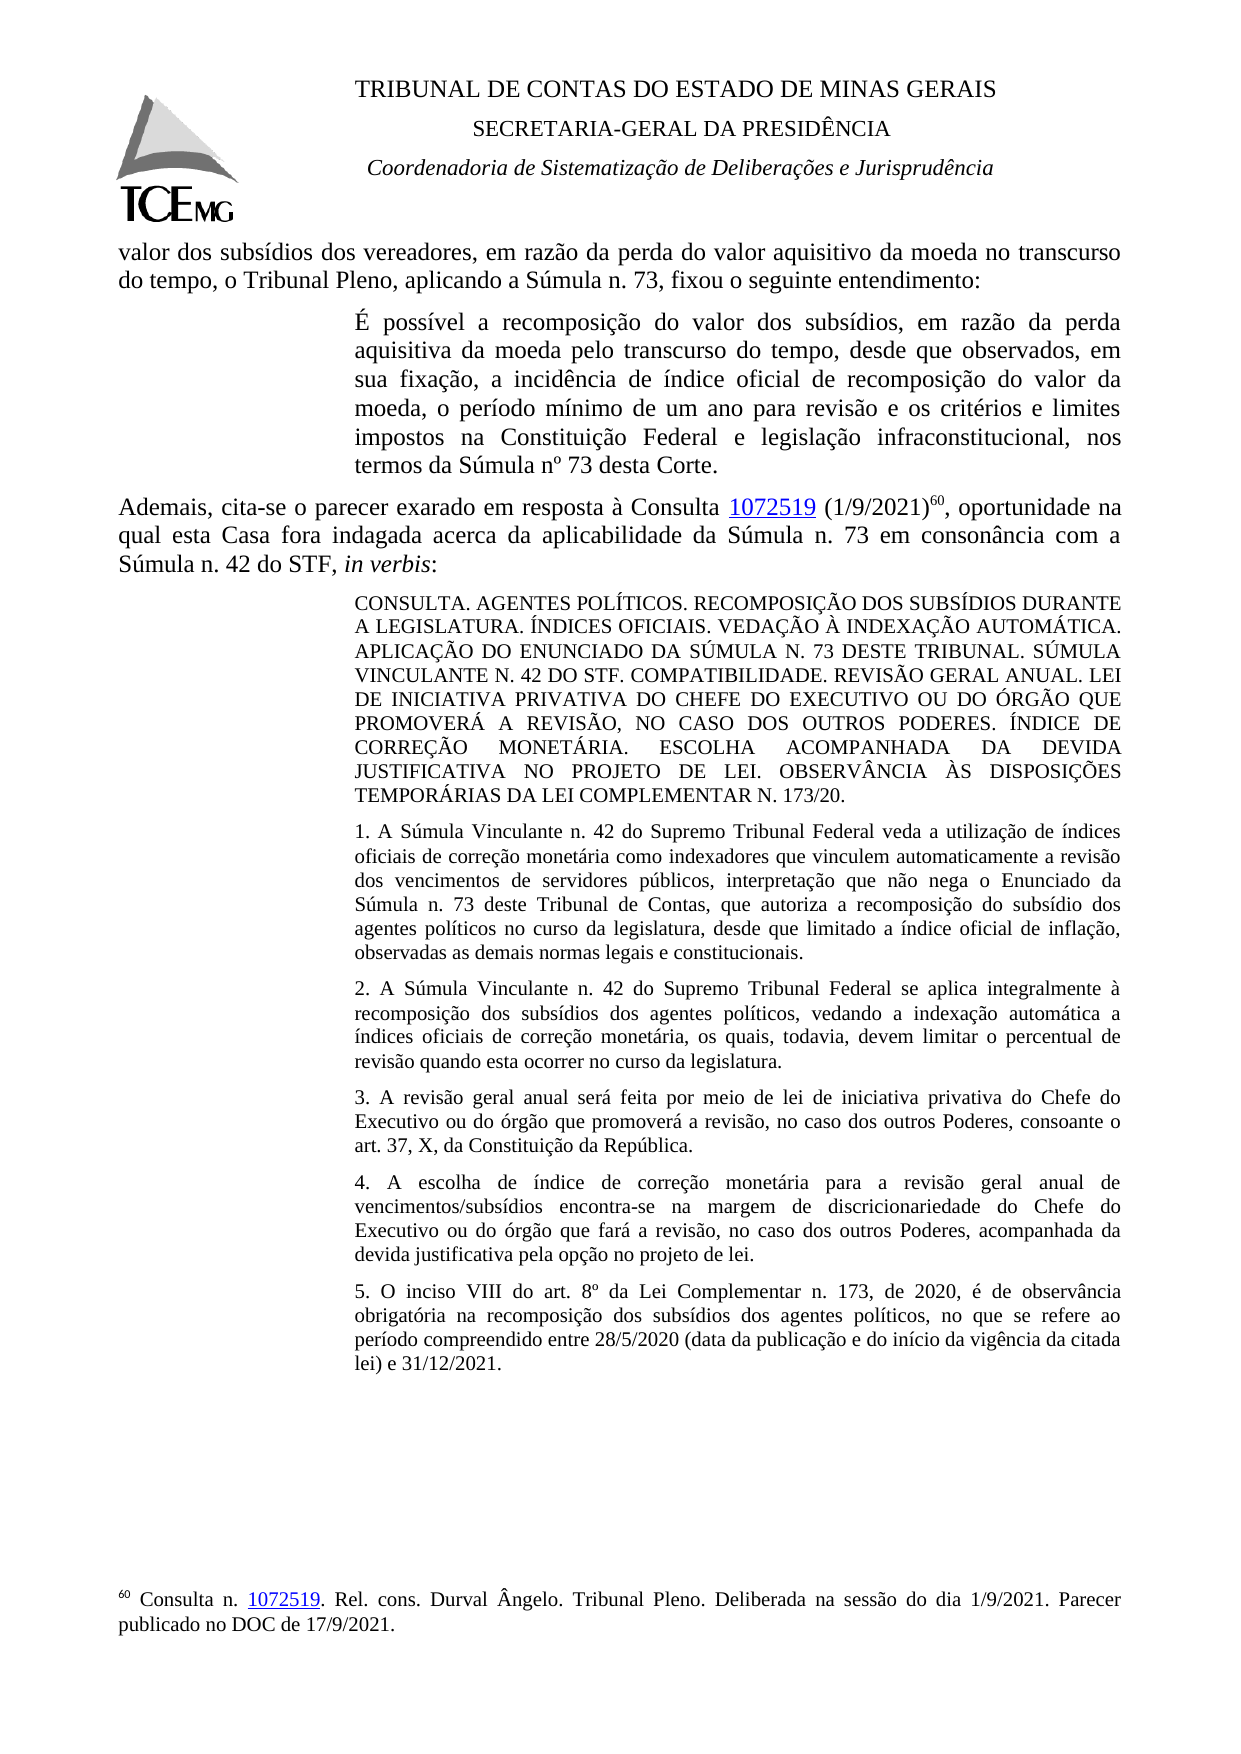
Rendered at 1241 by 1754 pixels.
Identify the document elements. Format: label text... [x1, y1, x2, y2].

text 2. A Súmula Vinculante n. 42 do Supremo Tribunal Federal se aplica integralmente à recomposição dos subsídios dos agentes políticos, vedando a indexação automática a índices oficiais de correção monetária, os quais, todavia, devem limitar o percentual de revisão quando esta ocorrer no curso da legislatura. [354, 976, 1122, 1073]
text 5. O inciso VIII do art. 8º da Lei Complementar n. 173, de 2020, é de observância obrigatória na recomposição dos subsídios dos agentes políticos, no que se refere ao período compreendido entre 28/5/2020 (data da publicação e do início da vigência da citada lei) e 31/12/2021. [354, 1278, 1122, 1375]
text É possível a recomposição do valor dos subsídios, em razão da perda aquisitiva da moeda pelo transcurso do tempo, desde que observados, em sua fixação, a incidência de índice oficial de recomposição do valor da moeda, o período mínimo de um ano para revisão e os critérios e limites impostos na Constituição Federal e legislação infraconstitucional, nos termos da Súmula nº 73 desta Corte. [354, 307, 1122, 479]
text Ademais, cita-se o parecer exarado em resposta à Consulta 1072519 (1/9/2021), oportunidade na qual esta Casa fora indagada acerca da aplicabilidade da Súmula n. 73 em consonância com a Súmula n. 42 do STF, in verbis: [118, 492, 1122, 578]
picture [92, 73, 262, 243]
text 1. A Súmula Vinculante n. 42 do Supremo Tribunal Federal veda a utilização de índices oficiais de correção monetária como indexadores que vinculem automaticamente a revisão dos vencimentos de servidores públicos, interpretação que não nega o Enunciado da Súmula n. 73 deste Tribunal de Contas, que autoriza a recomposição do subsídio dos agentes políticos no curso da legislatura, desde que limitado a índice oficial de inflação, observadas as demais normas legais e constitucionais. [354, 819, 1122, 964]
text 3. A revisão geral anual será feita por meio de lei de iniciativa privativa do Chefe do Executivo ou do órgão que promoverá a revisão, no caso dos outros Poderes, consoante o art. 37, X, da Constituição da República. [354, 1085, 1122, 1157]
text 4. A escolha de índice de correção monetária para a revisão geral anual de vencimentos/subsídios encontra-se na margem de discricionariedade do Chefe do Executivo ou do órgão que fará a revisão, no caso dos outros Poderes, acompanhada da devida justificativa pela opção no projeto de lei. [354, 1170, 1122, 1266]
text CONSULTA. AGENTES POLÍTICOS. RECOMPOSIÇÃO DOS SUBSÍDIOS DURANTE A LEGISLATURA. ÍNDICES OFICIAIS. VEDAÇÃO À INDEXAÇÃO AUTOMÁTICA. APLICAÇÃO DO ENUNCIADO DA SÚMULA N. 73 DESTE TRIBUNAL. SÚMULA VINCULANTE N. 42 DO STF. COMPATIBILIDADE. REVISÃO GERAL ANUAL. LEI DE INICIATIVA PRIVATIVA DO CHEFE DO EXECUTIVO OU DO ÓRGÃO QUE PROMOVERÁ A REVISÃO, NO CASO DOS OUTROS PODERES. ÍNDICE DE CORREÇÃO MONETÁRIA. ESCOLHA ACOMPANHADA DA DEVIDA JUSTIFICATIVA NO PROJETO DE LEI. OBSERVÂNCIA ÀS DISPOSIÇÕES TEMPORÁRIAS DA LEI COMPLEMENTAR N. 173/20. [354, 590, 1122, 807]
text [118, 237, 1122, 294]
